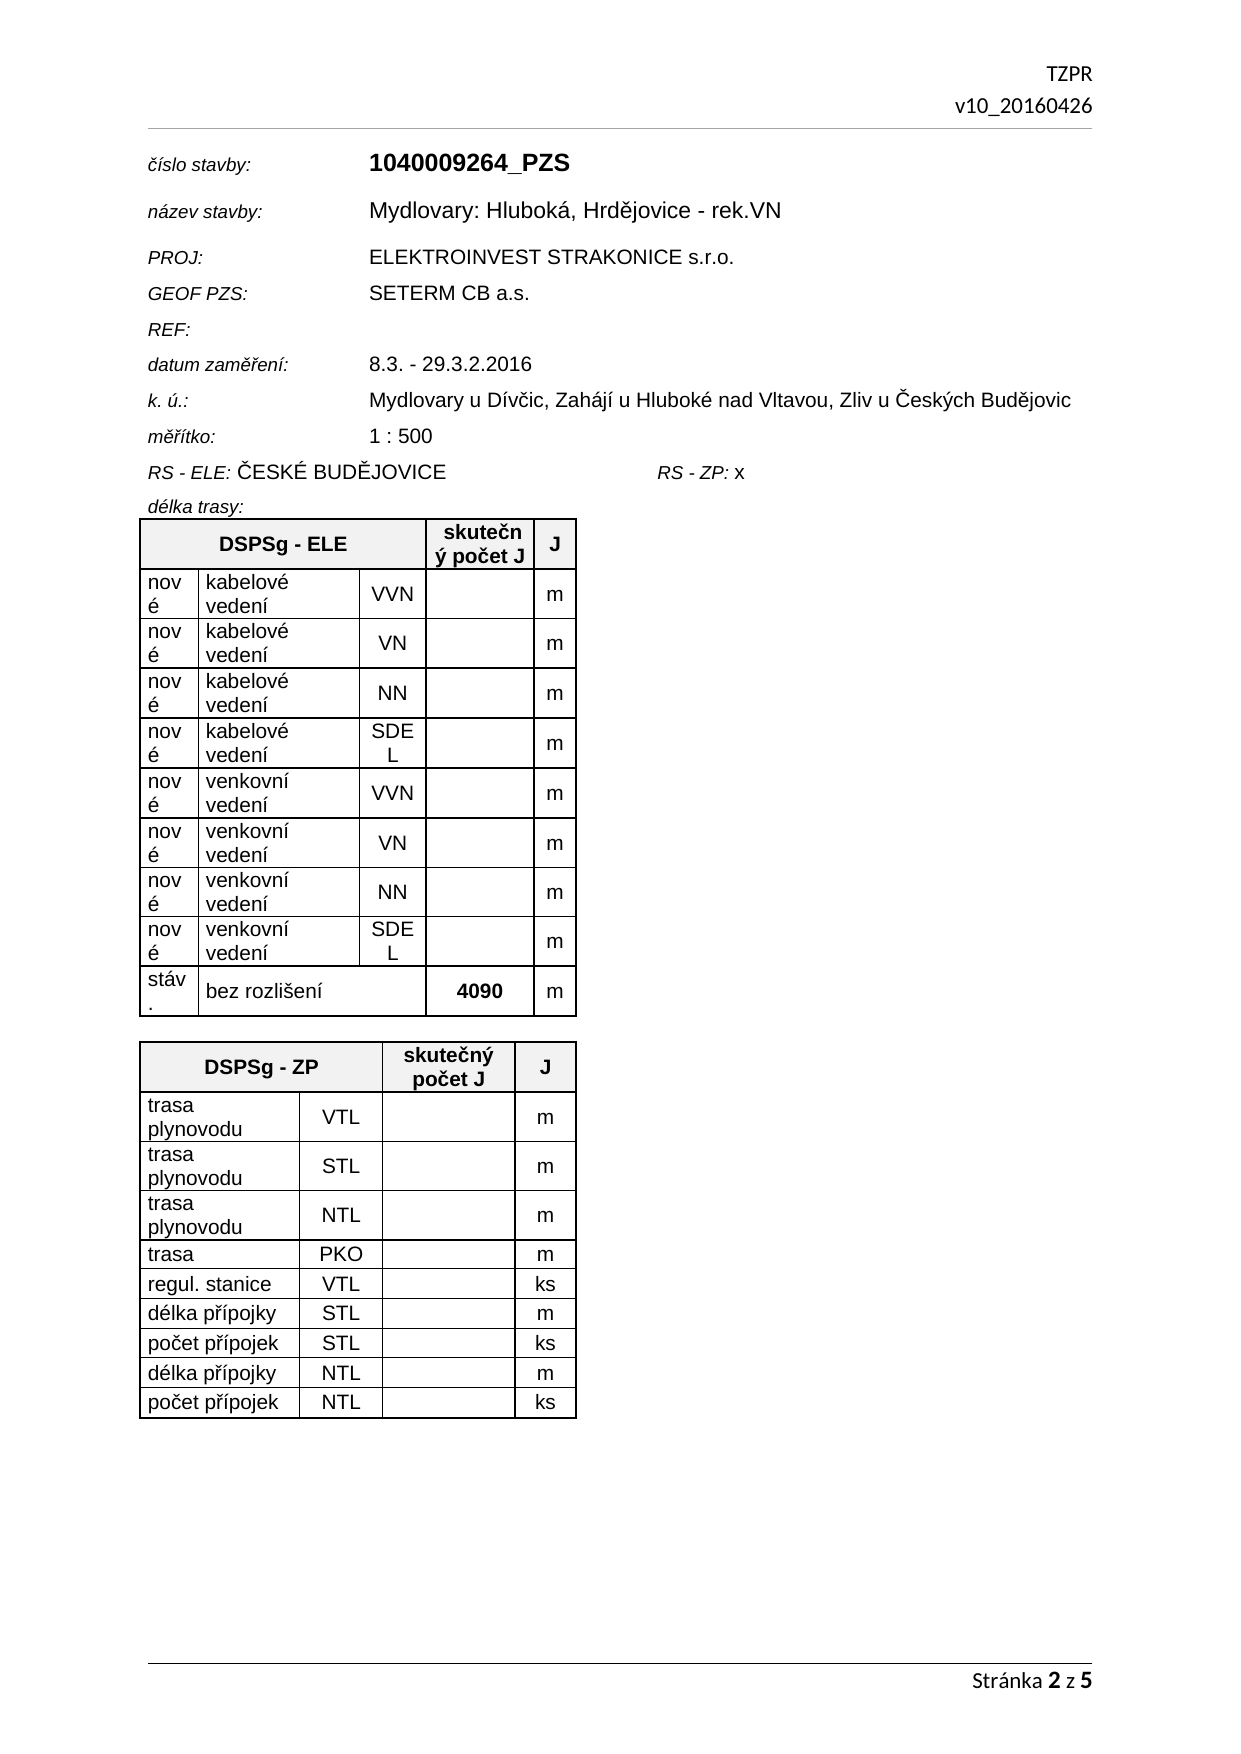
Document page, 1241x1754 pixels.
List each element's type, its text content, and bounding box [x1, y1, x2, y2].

table_cell SDEL [360, 719, 425, 767]
text k. ú.: Mydlovary u Dívčic, Zahájí u Hluboké nad Vltavou, Zliv u Českých Budějovic [148, 388, 1092, 412]
table_cell m [535, 868, 575, 916]
table_cell m [535, 719, 575, 767]
table_cell NN [360, 868, 425, 916]
table_cell m [535, 619, 575, 667]
table_cell trasa plynovodu [141, 1191, 299, 1238]
table_cell [427, 819, 533, 867]
text PROJ: ELEKTROINVEST STRAKONICE s.r.o. [148, 244, 1092, 268]
table_cell nové [141, 619, 198, 667]
table_cell venkovní vedení [199, 868, 359, 916]
table_cell nové [141, 719, 198, 767]
table_cell NTL [300, 1388, 382, 1417]
table_cell NN [360, 669, 425, 717]
table_cell [383, 1269, 514, 1298]
text číslo stavby: 1040009264_PZS [148, 148, 1092, 176]
table_cell m [516, 1093, 575, 1141]
table_cell venkovní vedení [199, 769, 359, 817]
table_cell [383, 1191, 514, 1238]
table_cell [383, 1142, 514, 1189]
table_cell m [516, 1358, 575, 1387]
table_cell STL [300, 1329, 382, 1357]
table_cell [427, 669, 533, 717]
table_cell VVN [360, 769, 425, 817]
table_header DSPSg - ZP [141, 1043, 382, 1091]
table_cell ks [516, 1388, 575, 1417]
table_cell trasa [141, 1241, 299, 1268]
table_cell [383, 1358, 514, 1387]
text délka trasy: [148, 496, 1092, 518]
table_cell [427, 570, 533, 618]
table_cell m [535, 917, 575, 964]
table_cell NTL [300, 1358, 382, 1387]
table_cell m [535, 769, 575, 817]
table_cell ks [516, 1329, 575, 1357]
table_cell [427, 769, 533, 817]
table_cell PKO [300, 1241, 382, 1268]
table_cell STL [300, 1299, 382, 1327]
table_cell bez rozlišení [199, 967, 425, 1014]
table_cell [383, 1241, 514, 1268]
table_cell stáv. [141, 967, 198, 1014]
table_cell [427, 719, 533, 767]
table_cell m [516, 1142, 575, 1189]
table_cell kabelové vedení [199, 619, 359, 667]
text REF: [148, 316, 1092, 340]
table_header J [516, 1043, 575, 1091]
table_cell m [516, 1299, 575, 1327]
table_cell [383, 1093, 514, 1141]
table_header DSPSg - ELE [141, 520, 425, 568]
table_header skutečný počet J [427, 520, 533, 568]
table_cell [427, 619, 533, 667]
table_cell m [535, 570, 575, 618]
table_cell nové [141, 570, 198, 618]
table_cell nové [141, 669, 198, 717]
text název stavby: Mydlovary: Hluboká, Hrdějovice - rek.VN [148, 197, 1092, 224]
table_cell nové [141, 917, 198, 964]
text RS - ELE: [148, 460, 583, 484]
table_cell VTL [300, 1093, 382, 1141]
table_cell m [535, 819, 575, 867]
table_header skutečný počet J [383, 1043, 514, 1091]
table_cell délka přípojky [141, 1299, 299, 1327]
table_cell VVN [360, 570, 425, 618]
table_cell počet přípojek [141, 1329, 299, 1357]
table_cell VN [360, 819, 425, 867]
table_cell STL [300, 1142, 382, 1189]
text datum zaměření: 8.3. - 29.3.2.2016 [148, 352, 1092, 376]
table_cell m [516, 1191, 575, 1238]
table_cell trasa plynovodu [141, 1093, 299, 1141]
table_cell m [516, 1241, 575, 1268]
table_cell trasa plynovodu [141, 1142, 299, 1189]
table_cell nové [141, 868, 198, 916]
table_cell [427, 868, 533, 916]
table_cell 4090 [427, 967, 533, 1014]
table_cell regul. stanice [141, 1269, 299, 1298]
table_cell nové [141, 769, 198, 817]
table_cell nové [141, 819, 198, 867]
table_cell venkovní vedení [199, 917, 359, 964]
table_cell ks [516, 1269, 575, 1298]
text měřítko: 1 : 500 [148, 424, 1092, 448]
table_cell [427, 917, 533, 964]
table_cell m [535, 669, 575, 717]
table_cell [383, 1299, 514, 1327]
table_cell kabelové vedení [199, 669, 359, 717]
table_cell [383, 1388, 514, 1417]
table_cell kabelové vedení [199, 719, 359, 767]
text RS - ZP: [657, 460, 1092, 484]
table_cell [383, 1329, 514, 1357]
table_cell m [535, 967, 575, 1014]
table_cell SDEL [360, 917, 425, 964]
table_cell délka přípojky [141, 1358, 299, 1387]
table_cell kabelové vedení [199, 570, 359, 618]
text GEOF PZS: SETERM CB a.s. [148, 280, 1092, 304]
table_cell VTL [300, 1269, 382, 1298]
table_cell počet přípojek [141, 1388, 299, 1417]
table_cell venkovní vedení [199, 819, 359, 867]
table_cell NTL [300, 1191, 382, 1238]
table_header J [535, 520, 575, 568]
table_cell VN [360, 619, 425, 667]
